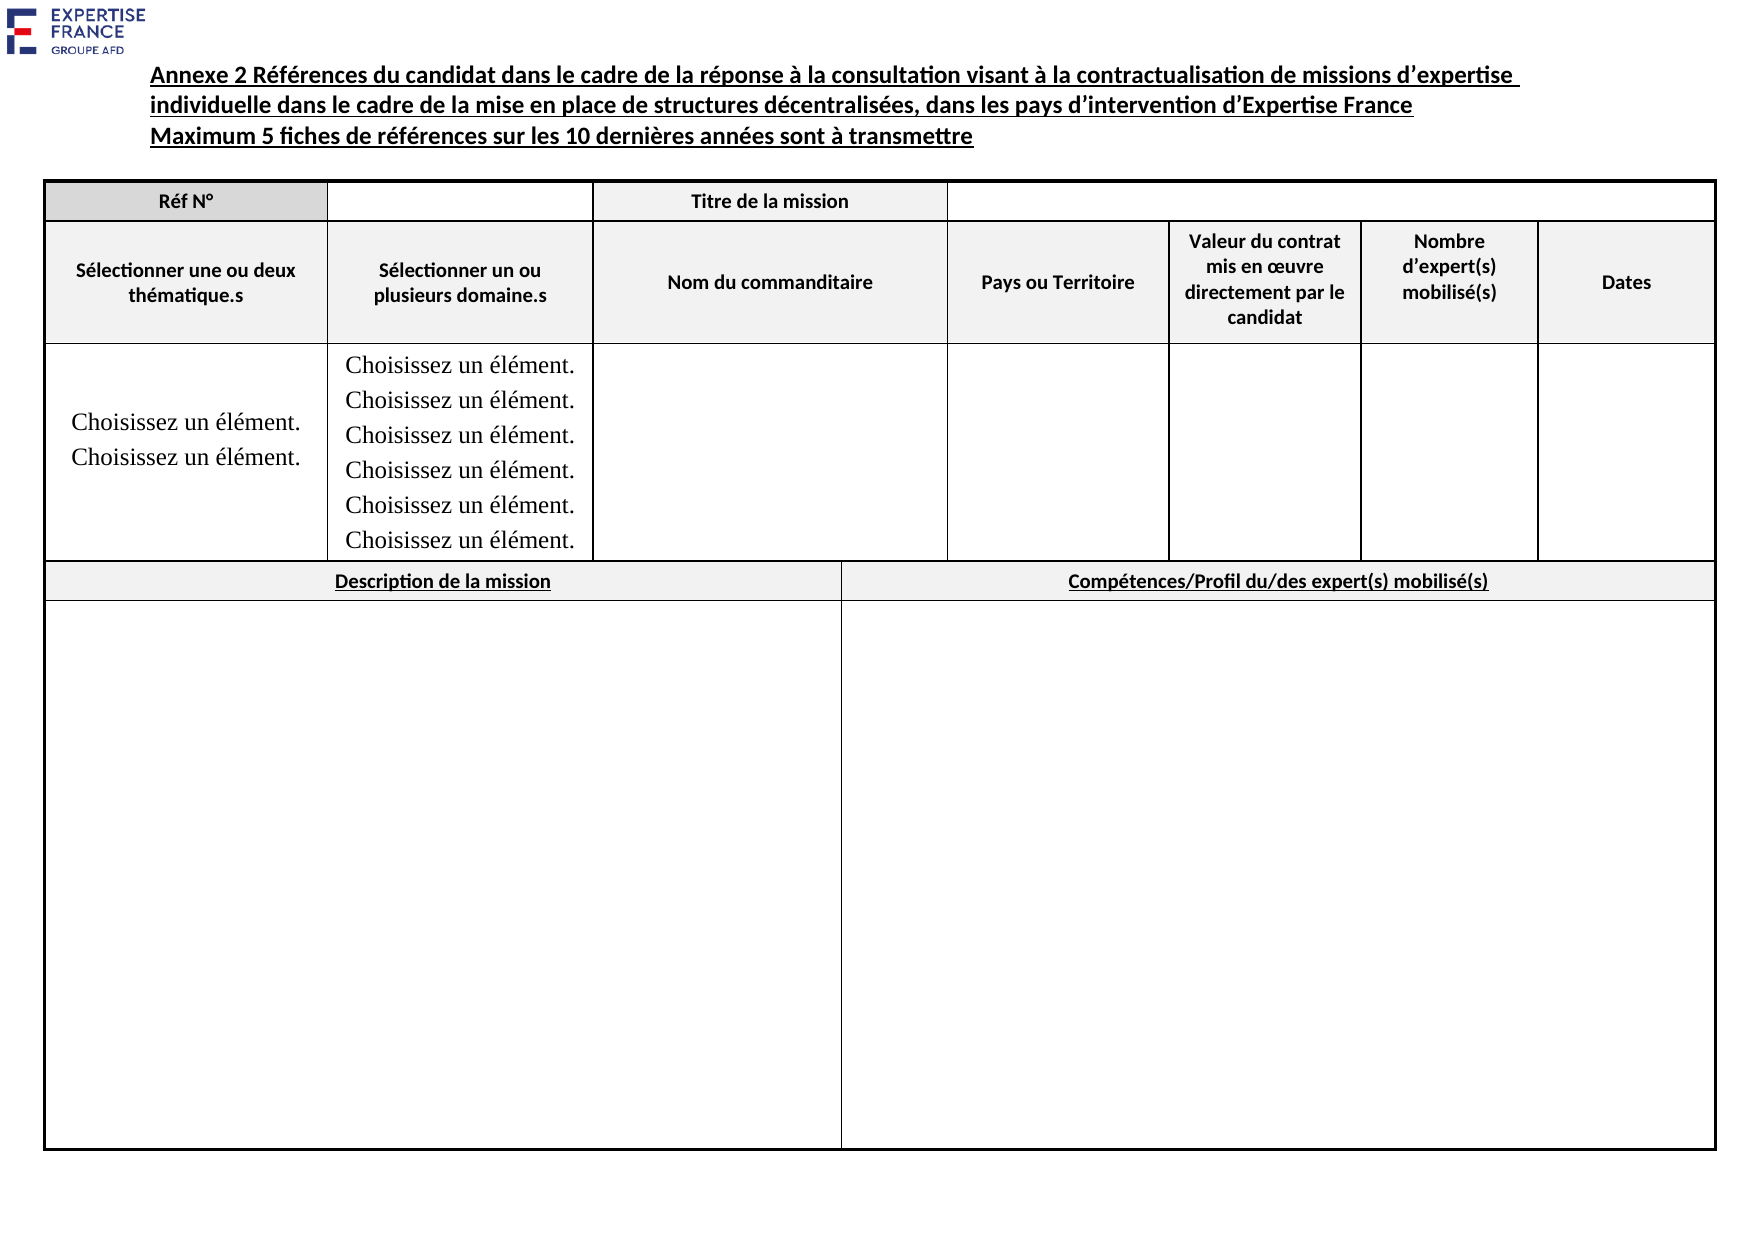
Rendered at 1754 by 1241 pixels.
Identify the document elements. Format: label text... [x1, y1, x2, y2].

table_cell [594, 344, 947, 560]
table_cell [842, 601, 1714, 1148]
table_cell Nombre d’expert(s) mobilisé(s) [1362, 222, 1537, 342]
table_cell Réf N° [46, 183, 327, 220]
table_cell [948, 183, 1714, 220]
table_cell [46, 344, 327, 560]
table_cell Sélectionner un ou plusieurs domaine.s [328, 222, 592, 342]
table_cell Valeur du contrat mis en œuvre directement par le candidat [1170, 222, 1360, 342]
table_cell Pays ou Territoire [948, 222, 1168, 342]
table_cell [1170, 344, 1360, 560]
table_cell [328, 183, 592, 220]
table_cell Nom du commanditaire [594, 222, 947, 342]
table_cell [328, 344, 592, 560]
table_cell [948, 344, 1168, 560]
picture [0, 1, 150, 60]
table_cell Sélectionner une ou deux thématique.s [46, 222, 327, 342]
table_cell [1539, 344, 1714, 560]
table_cell [1362, 344, 1537, 560]
table_cell Titre de la mission [594, 183, 947, 220]
table_cell Dates [1539, 222, 1714, 342]
table_cell [46, 601, 841, 1148]
table_cell Description de la mission [46, 562, 841, 600]
table_cell Compétences/Profil du/des expert(s) mobilisé(s) [842, 562, 1714, 600]
